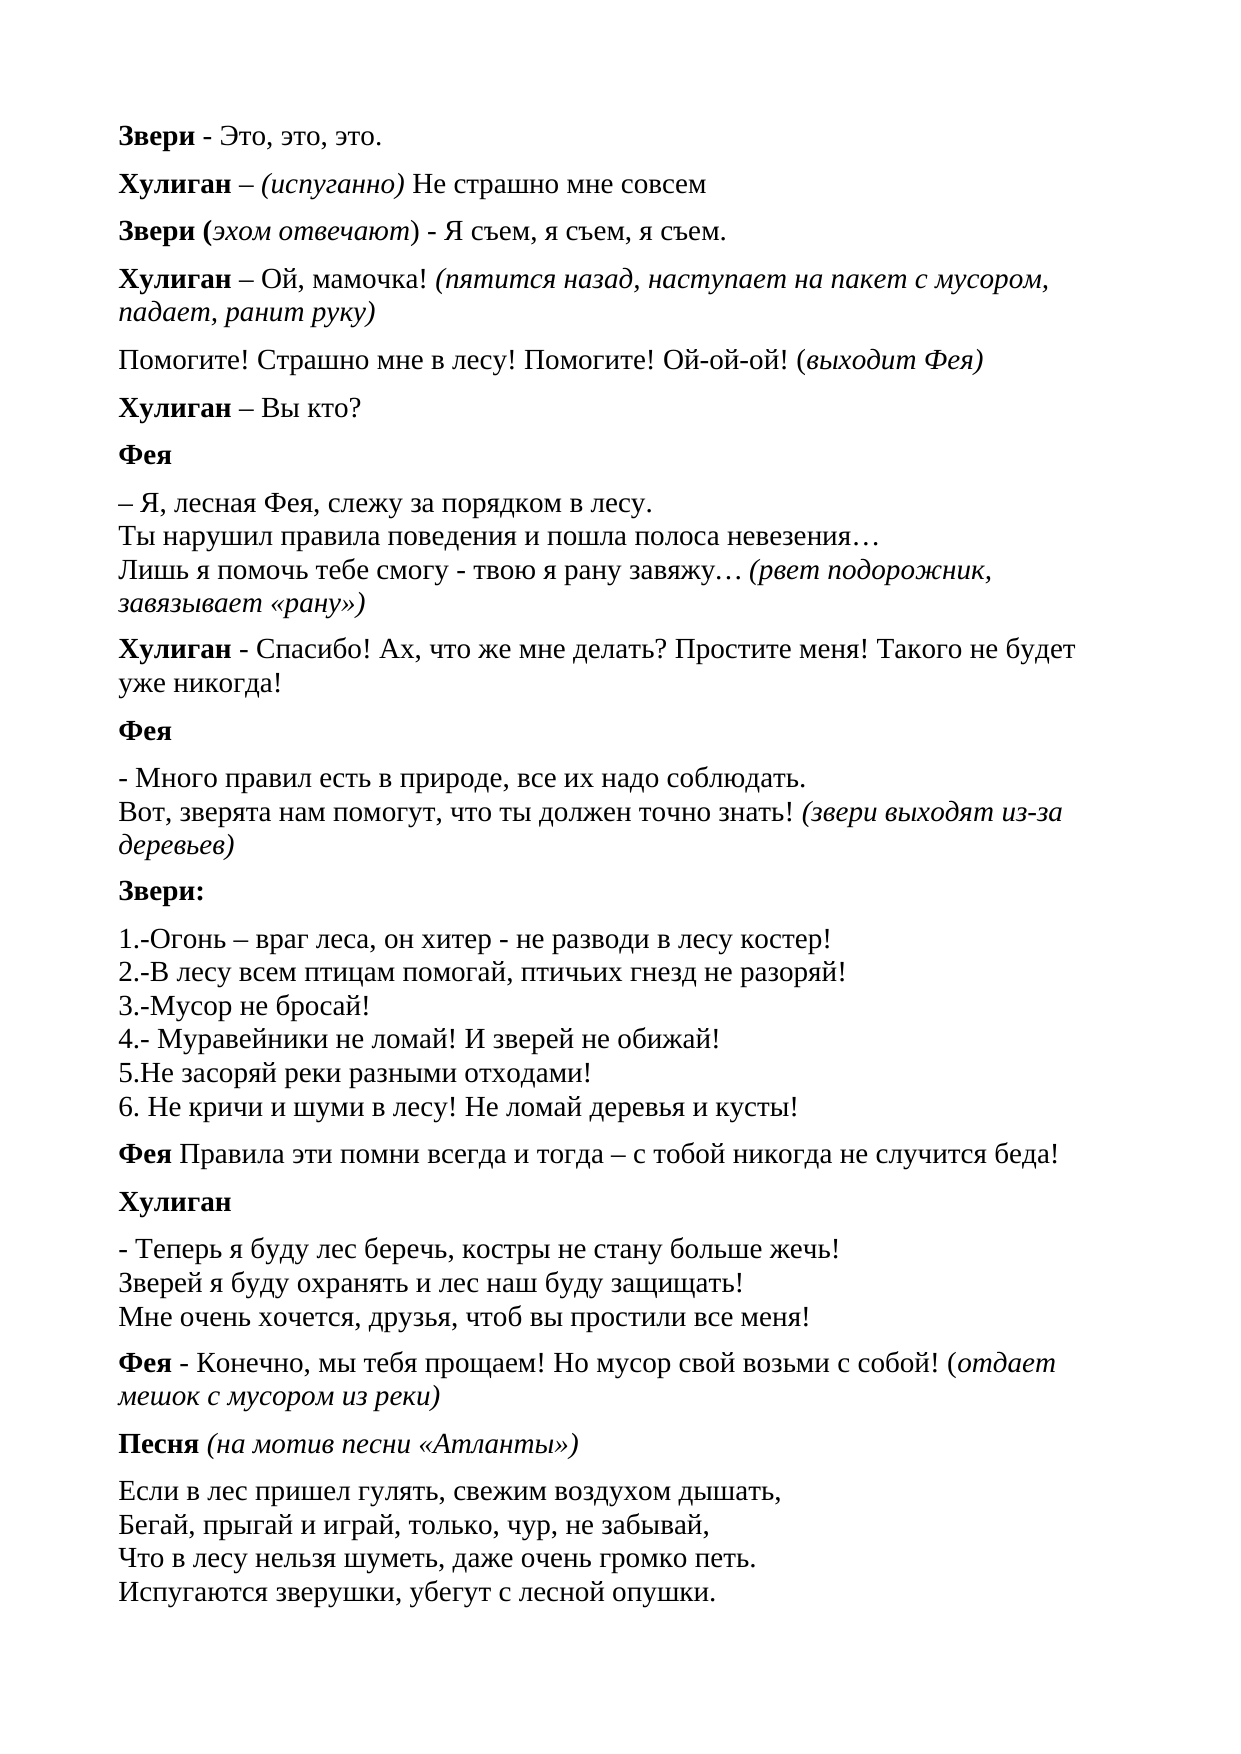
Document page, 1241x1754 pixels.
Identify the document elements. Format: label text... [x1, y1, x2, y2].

text Фея [118, 437, 1122, 471]
text Фея Правила эти помни всегда и тогда – с тобой никогда не случится беда! [118, 1136, 1122, 1170]
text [118, 1473, 1122, 1608]
text Песня (на мотив песни «Атланты») [118, 1426, 1122, 1459]
text 1.-Огонь – враг леса, он хитер - не разводи в лесу костер! 2.-В лесу всем птицам помогай, птичьих гнезд не разоряй! 3.-Мусор не бросай! 4.- Муравейники не ломай! И зверей не обижай! 5.Не засоряй реки разными отходами! 6. Не кричи и шуми в лесу! Не ломай деревья и кусты! [118, 921, 1122, 1122]
text Хулиган – (испуганно) Не страшно мне совсем [118, 166, 1122, 199]
text Фея [118, 713, 1122, 746]
text Помогите! Страшно мне в лесу! Помогите! Ой-ой-ой! (выходит Фея) [118, 342, 1122, 376]
text Звери - Это, это, это. [118, 118, 1122, 152]
text Звери: [118, 873, 1122, 907]
text Хулиган - Спасибо! Ах, что же мне делать? Простите меня! Такого не будет уже никогда! [118, 632, 1122, 699]
text - Теперь я буду лес беречь, костры не стану больше жечь! Зверей я буду охранять и лес наш буду защищать! Мне очень хочется, друзья, чтоб вы простили все меня! [118, 1232, 1122, 1332]
text Звери (эхом отвечают) - Я съем, я съем, я съем. [118, 213, 1122, 247]
text – Я, лесная Фея, слежу за порядком в лесу. Ты нарушил правила поведения и пошла полоса невезения… Лишь я помочь тебе смогу - твою я рану завяжу… (рвет подорожник, завязывает «рану») [118, 485, 1122, 619]
text Хулиган – Вы кто? [118, 390, 1122, 423]
text Фея - Конечно, мы тебя прощаем! Но мусор свой возьми с собой! (отдает мешок с мусором из реки) [118, 1345, 1122, 1412]
text - Много правил есть в природе, все их надо соблюдать. Вот, зверята нам помогут, что ты должен точно знать! (звери выходят из-за деревьев) [118, 760, 1122, 861]
text Хулиган – Ой, мамочка! (пятится назад, наступает на пакет с мусором, падает, ранит руку) [118, 261, 1122, 328]
text Хулиган [118, 1184, 1122, 1217]
